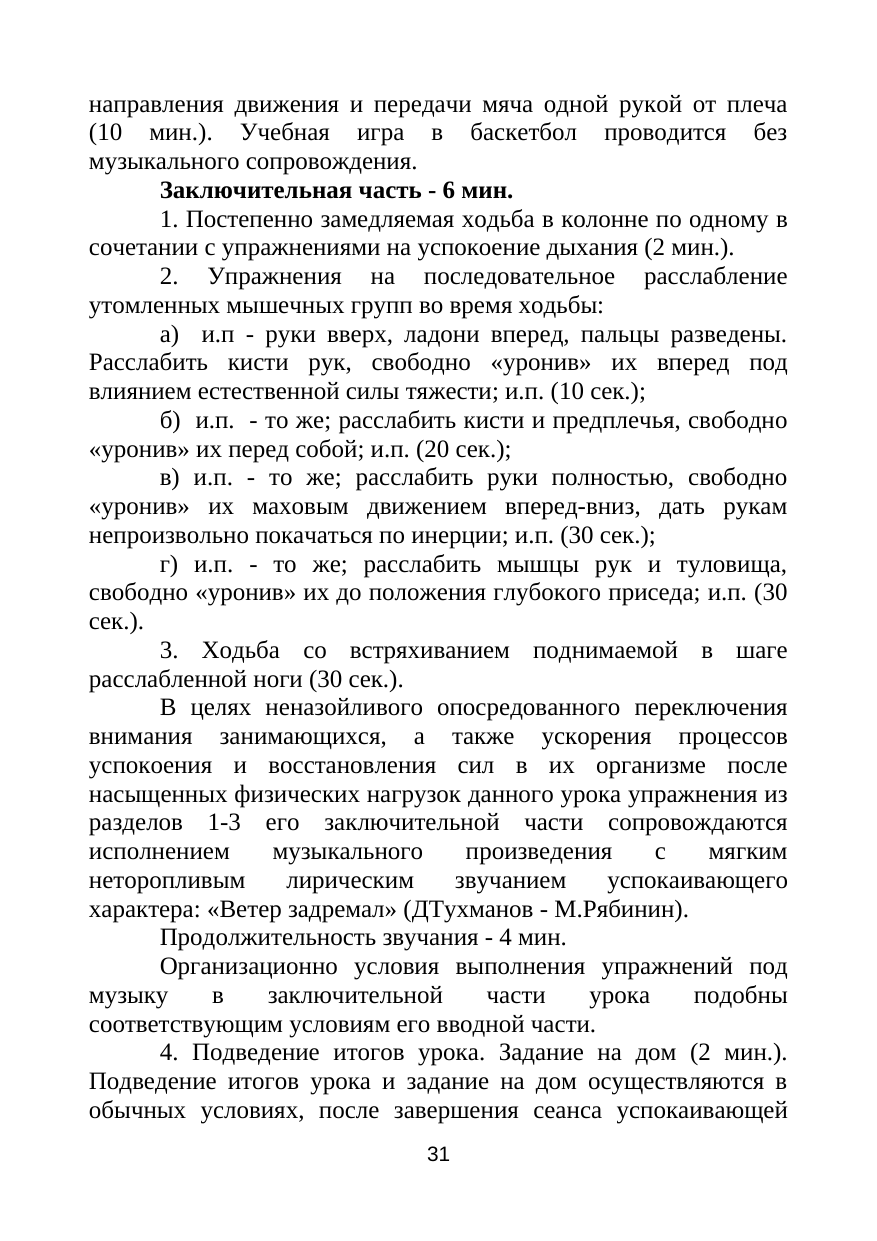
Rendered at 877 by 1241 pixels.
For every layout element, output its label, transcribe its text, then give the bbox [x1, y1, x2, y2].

text В целях неназойливого опосредованного переключения внимания занимающихся, а также ускорения процессов успокоения и восстановления сил в их организме после насыщенных физических нагрузок данного урока упражнения из разделов 1-3 его заключительной части сопровождаются исполнением музыкального произведения с мягким неторопливым лирическим звучанием успокаивающего характера: «Ветер задремал» (ДТухманов - М.Рябинин). [89, 692, 788, 922]
text Продолжительность звучания - 4 мин. [89, 922, 788, 951]
text Организационно условия выполнения упражнений под музыку в заключительной части урока подобны соответствующим условиям его вводной части. [89, 951, 788, 1037]
text Заключительная часть - 6 мин. [89, 175, 788, 204]
text 2. Упражнения на последовательное расслабление утомленных мышечных групп во время ходьбы: [89, 261, 788, 319]
text а) и.п - руки вверх, ладони вперед, пальцы разведены. Расслабить кисти рук, свободно «уронив» их вперед под влиянием естественной силы тяжести; и.п. (10 сек.); [89, 319, 788, 405]
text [89, 1037, 788, 1124]
text б) и.п. - то же; расслабить кисти и предплечья, свободно «уронив» их перед собой; и.п. (20 сек.); [89, 405, 788, 462]
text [89, 89, 788, 175]
text 3. Ходьба со встряхиванием поднимаемой в шаге расслабленной ноги (30 сек.). [89, 635, 788, 692]
text 1. Постепенно замедляемая ходьба в колонне по одному в сочетании с упражнениями на успокоение дыхания (2 мин.). [89, 204, 788, 261]
text г) и.п. - то же; расслабить мышцы рук и туловища, свободно «уронив» их до положения глубокого приседа; и.п. (30 сек.). [89, 549, 788, 635]
text в) и.п. - то же; расслабить руки полностью, свободно «уронив» их маховым движением вперед-вниз, дать рукам непроизвольно покачаться по инерции; и.п. (30 сек.); [89, 462, 788, 549]
